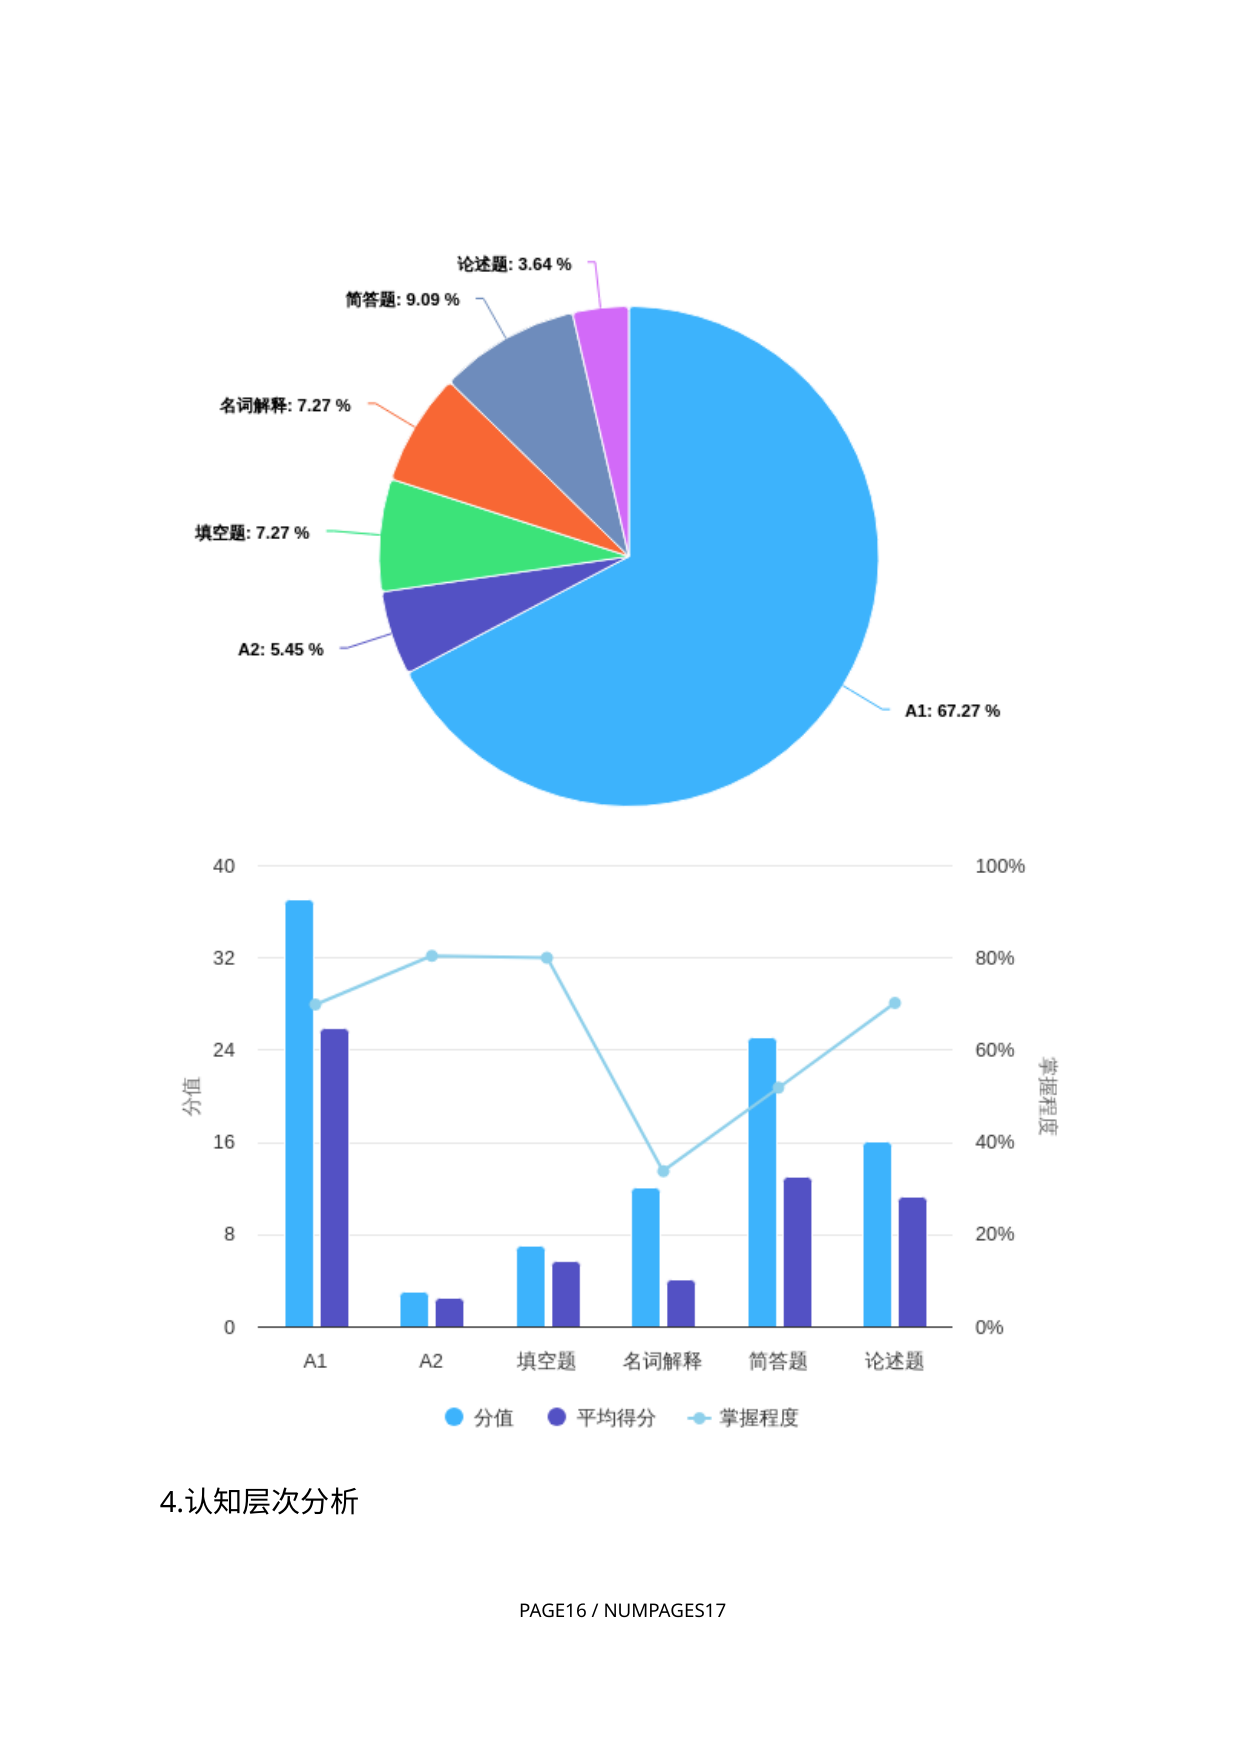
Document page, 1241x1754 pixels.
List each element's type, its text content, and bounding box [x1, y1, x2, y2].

picture [160, 850, 1080, 1463]
text 4.认知层次分析 [159, 1468, 1081, 1533]
picture [160, 232, 1080, 846]
